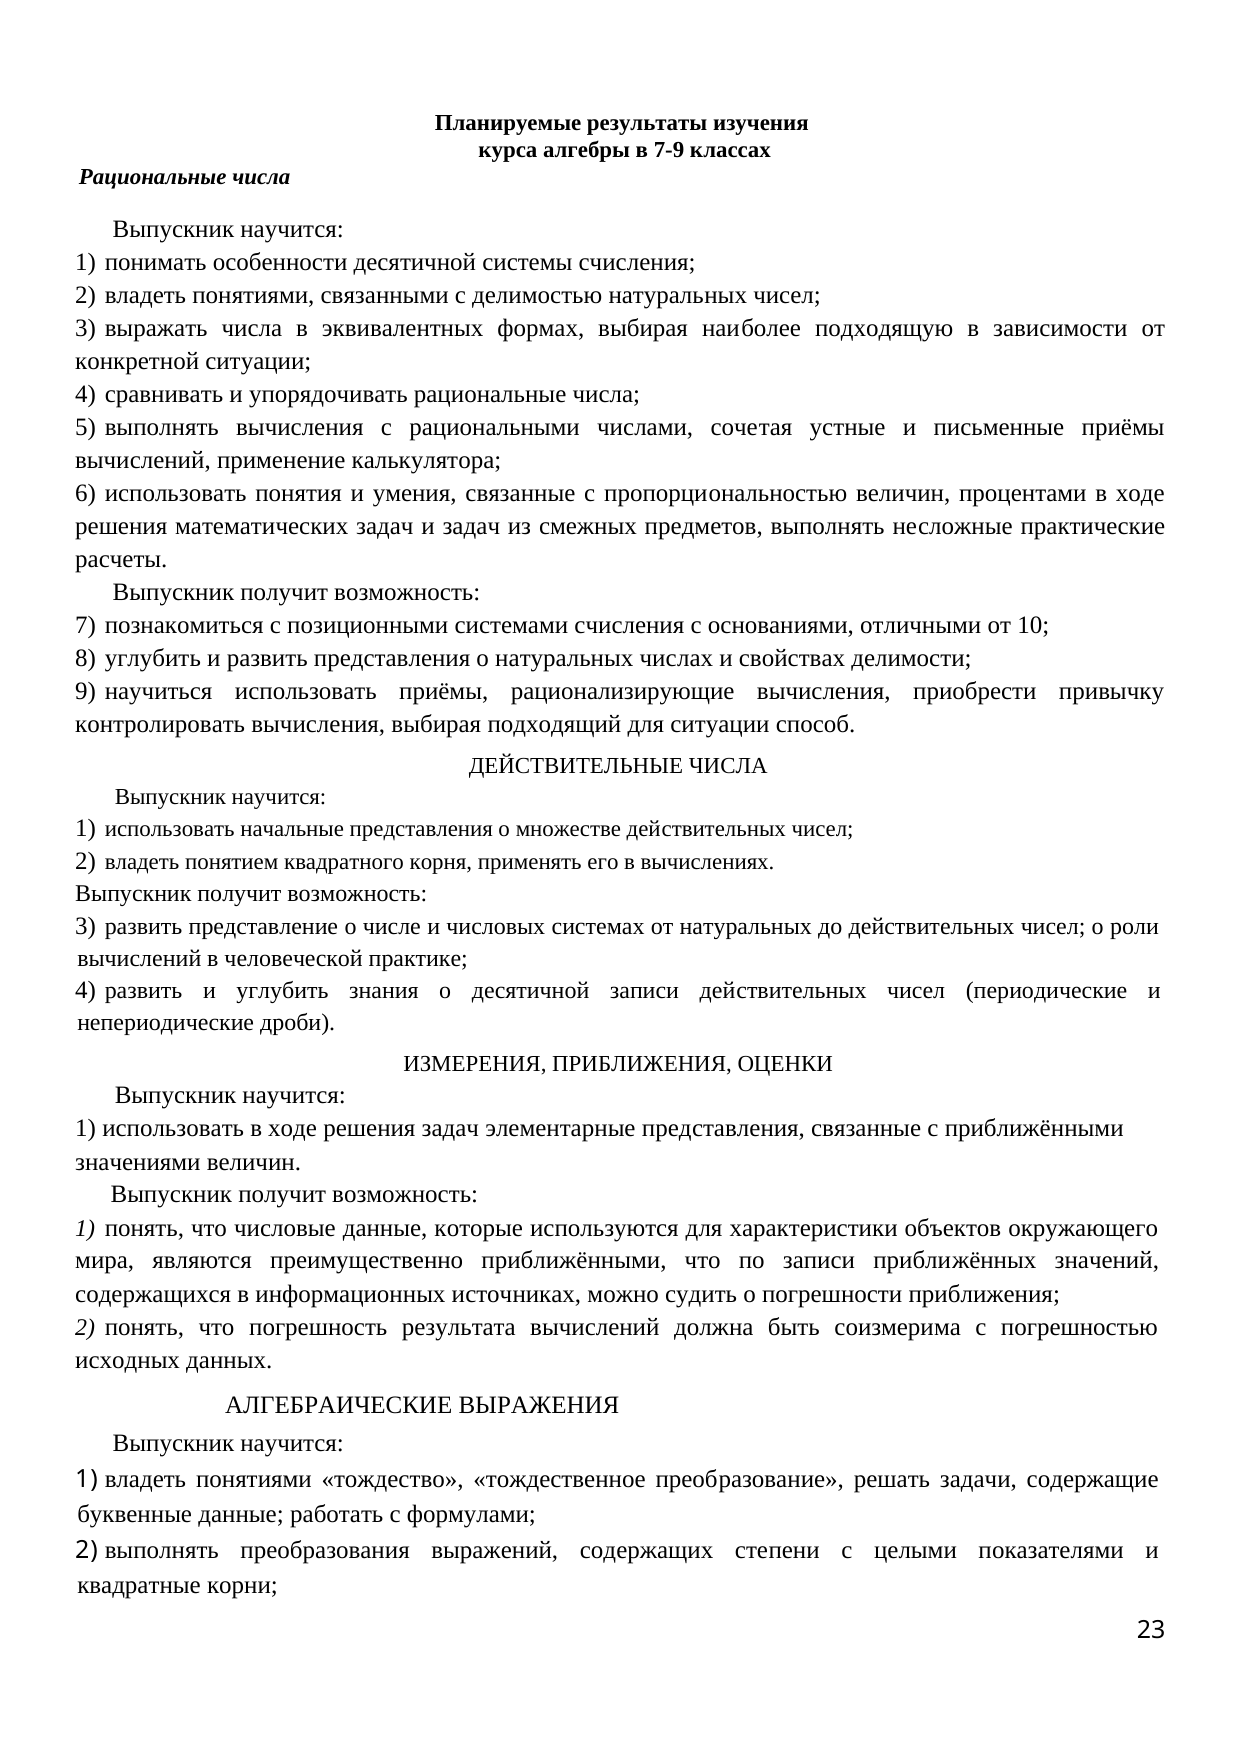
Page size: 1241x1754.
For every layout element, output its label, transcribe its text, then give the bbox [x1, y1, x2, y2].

text Выпускник получит возможность: [75, 879, 1165, 907]
text Выпускник научится: [77, 1428, 1165, 1456]
list владеть понятием квадратного корня, применять его в вычислениях. [75, 846, 1161, 875]
text курса алгебры в 7-9 классах [79, 136, 1164, 162]
text Выпускник получит возможность: [75, 577, 1165, 606]
list научиться использовать приёмы, рационализирующие вычисления, приобрести привычку контролировать вычисления, выбирая подходящий для ситуации способ. [75, 676, 1165, 738]
list использовать начальные представления о множестве действительных чисел; [75, 813, 1161, 842]
list углубить и развить представления о натуральных числах и свойствах делимости; [75, 643, 1165, 672]
list понять, что числовые данные, которые используются для характеристики объектов окружающего мира, являются преимущественно приближёнными, что по записи приближённых значений, содержащихся в информационных источниках, можно судить о погрешности приближения; [75, 1213, 1159, 1307]
text Выпускник научится: [77, 1081, 1165, 1109]
text 1) использовать в ходе решения задач элементарные представления, связанные с приближёнными значениями величин. [75, 1113, 1161, 1175]
text Выпускник получит возможность: [75, 1179, 1165, 1208]
list выполнять преобразования выражений, содержащих степени с целыми показателями и квадратные корни; [75, 1532, 1159, 1599]
text АЛГЕБРАИЧЕСКИЕ ВЫРАЖЕНИЯ [225, 1391, 1165, 1419]
text Выпускник научится: [75, 214, 1165, 242]
list развить и углубить знания о десятичной записи действительных чисел (периодические и непериодические дроби). [75, 975, 1161, 1036]
text Выпускник научится: [77, 783, 1165, 809]
list выполнять вычисления с рациональными числами, сочетая устные и письменные приёмы вычислений, применение калькулятора; [75, 412, 1165, 474]
text Планируемые результаты изучения [79, 108, 1164, 135]
list выражать числа в эквивалентных формах, выбирая наиболее подходящую в зависимости от конкретной ситуации; [75, 313, 1165, 374]
text Рациональные числа [79, 163, 1164, 189]
list владеть понятиями «тождество», «тождественное преобразование», решать задачи, содержащие буквенные данные; работать с формулами; [75, 1461, 1159, 1528]
list понимать особенности десятичной системы счисления; [16, 247, 1165, 276]
list сравнивать и упорядочивать рациональные числа; [75, 379, 1165, 408]
list развить представление о числе и числовых системах от натуральных до действительных чисел; о роли вычислений в человеческой практике; [75, 911, 1161, 971]
list познакомиться с позиционными системами счисления с основаниями, отличными от 10; [75, 610, 1165, 639]
list понять, что погрешность результата вычислений должна быть соизмерима с погрешностью исходных данных. [75, 1312, 1159, 1373]
text ИЗМЕРЕНИЯ, ПРИБЛИЖЕНИЯ, ОЦЕНКИ [75, 1053, 1161, 1077]
text ДЕЙСТВИТЕЛЬНЫЕ ЧИСЛА [75, 754, 1161, 778]
list владеть понятиями, связанными с делимостью натуральных чисел; [75, 280, 1165, 308]
list использовать понятия и умения, связанные с пропорциональностью величин, процентами в ходе решения математических задач и задач из смежных предметов, выполнять несложные практические расчеты. [75, 478, 1165, 573]
